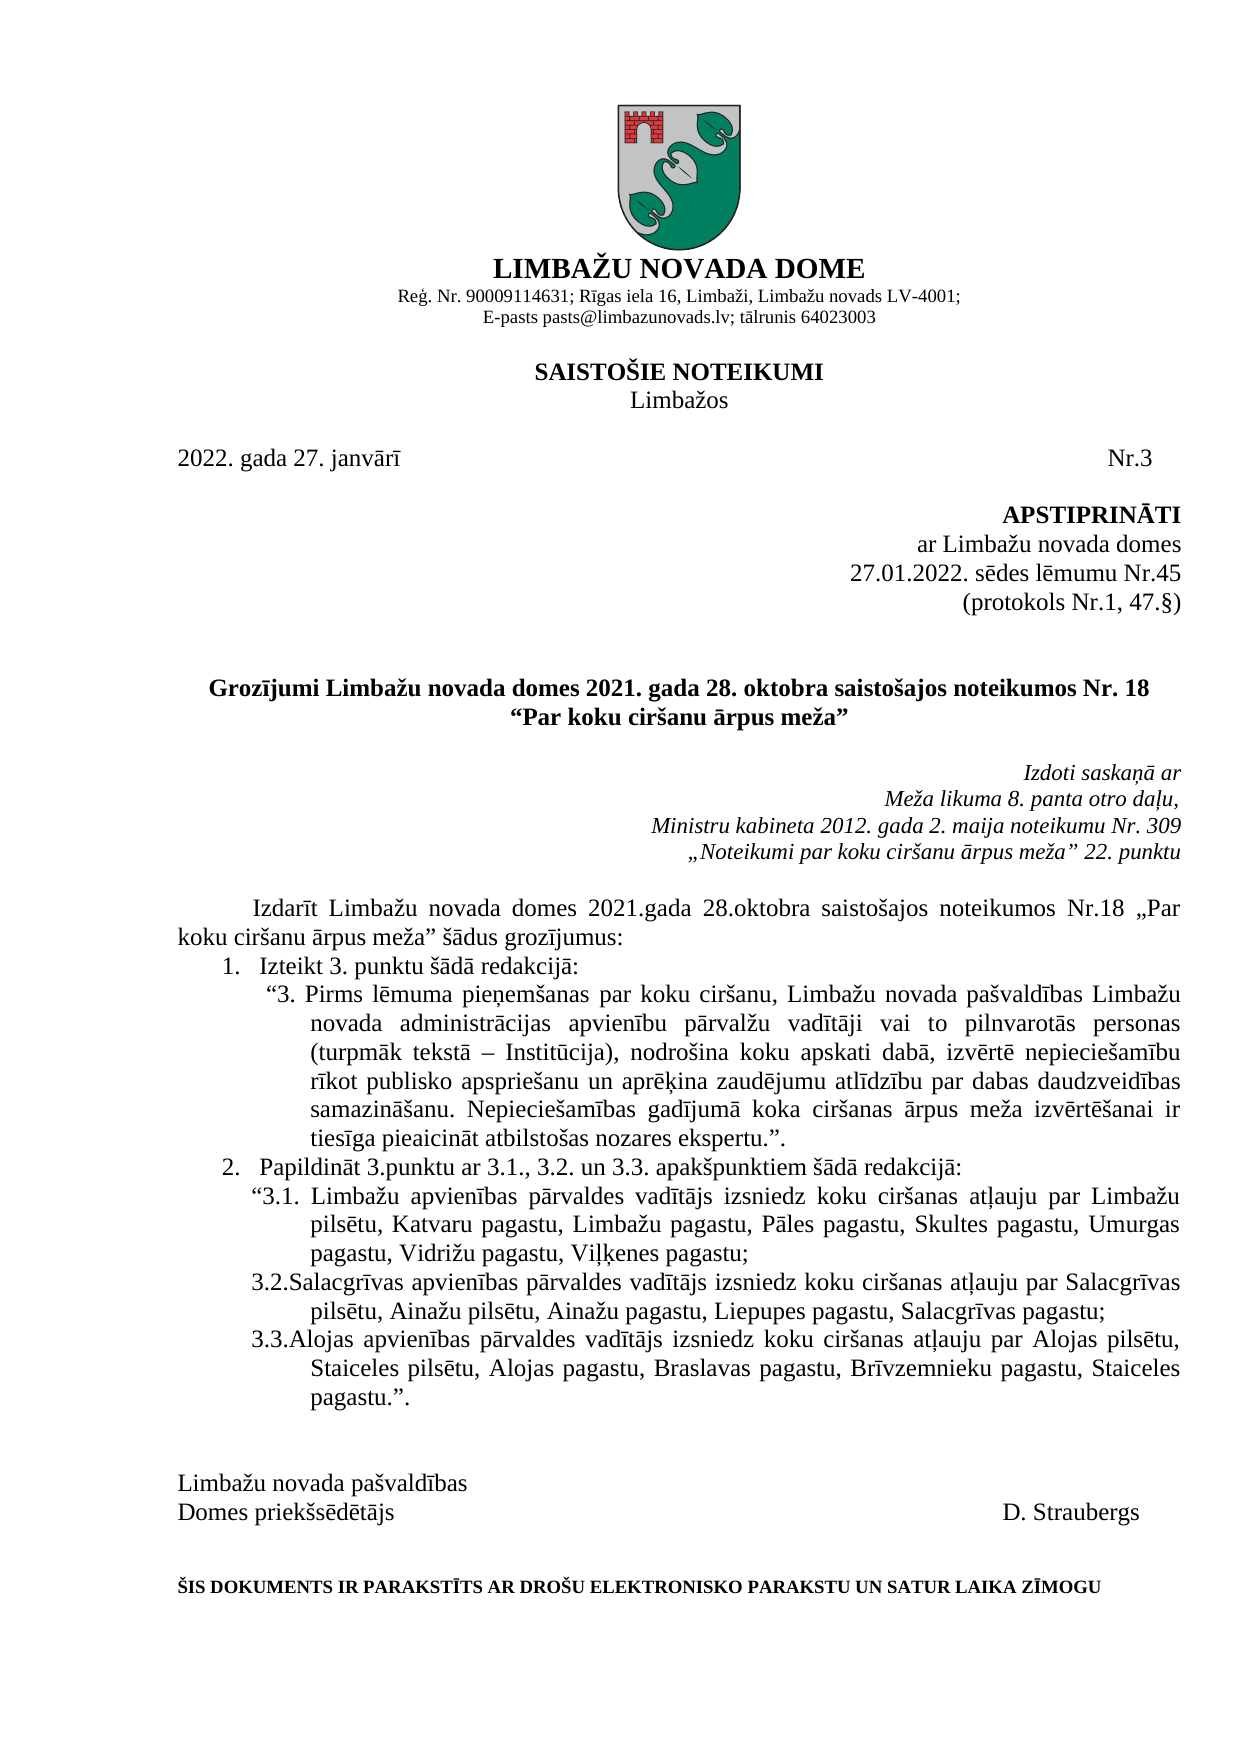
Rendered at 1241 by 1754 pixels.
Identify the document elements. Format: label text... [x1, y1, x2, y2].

text “3. Pirms lēmuma pieņemšanas par koku ciršanu, Limbažu novada pašvaldības Limbažu novada administrācijas apvienību pārvalžu vadītāji vai to pilnvarotās personas (turpmāk tekstā – Institūcija), nodrošina koku apskati dabā, izvērtē nepieciešamību rīkot publisko apspriešanu un aprēķina zaudējumu atlīdzību par dabas daudzveidības samazināšanu. Nepieciešamības gadījumā koka ciršanas ārpus meža izvērtēšanai ir tiesīga pieaicināt atbilstošas nozares ekspertu.”. [266, 979, 1181, 1152]
text APSTIPRINĀTI [177, 500, 1181, 529]
text 2022. gada 27. janvārī Nr.3 [177, 443, 1177, 472]
text 3.2.Salacgrīvas apvienības pārvaldes vadītājs izsniedz koku ciršanas atļauju par Salacgrīvas pilsētu, Ainažu pilsētu, Ainažu pagastu, Liepupes pagastu, Salacgrīvas pagastu; [251, 1267, 1181, 1324]
text Izdoti saskaņā ar [177, 759, 1181, 785]
text “3.1. Limbažu apvienības pārvaldes vadītājs izsniedz koku ciršanas atļauju par Limbažu pilsētu, Katvaru pagastu, Limbažu pagastu, Pāles pagastu, Skultes pagastu, Umurgas pagastu, Vidrižu pagastu, Viļķenes pagastu; [251, 1181, 1181, 1267]
text SAISTOŠIE NOTEIKUMI [177, 357, 1181, 385]
text Limbažos [177, 385, 1181, 414]
text ar Limbažu novada domes [177, 529, 1181, 558]
text (protokols Nr.1, 47.§) [177, 587, 1181, 615]
text Izdarīt Limbažu novada domes 2021.gada 28.oktobra saistošajos noteikumos Nr.18 „Par koku ciršanu ārpus meža” šādus grozījumus: [177, 893, 1181, 951]
text Domes priekšsēdētājs D. Straubergs [177, 1497, 1181, 1526]
text Meža likuma 8. panta otro daļu, [177, 785, 1181, 812]
list Izteikt 3. punktu šādā redakcijā: [222, 951, 1181, 979]
text 27.01.2022. sēdes lēmumu Nr.45 [177, 558, 1181, 587]
picture [616, 103, 743, 252]
text Limbažu novada pašvaldības [177, 1468, 1181, 1497]
text Ministru kabineta 2012. gada 2. maija noteikumu Nr. 309 [177, 812, 1181, 838]
text „Noteikumi par koku ciršanu ārpus meža” 22. punktu [177, 838, 1181, 864]
text ŠIS DOKUMENTS IR PARAKSTĪTS AR DROŠU ELEKTRONISKO PARAKSTU UN SATUR LAIKA ZĪMOGU [177, 1576, 1181, 1598]
text 3.3.Alojas apvienības pārvaldes vadītājs izsniedz koku ciršanas atļauju par Alojas pilsētu, Staiceles pilsētu, Alojas pagastu, Braslavas pagastu, Brīvzemnieku pagastu, Staiceles pagastu.”. [251, 1324, 1181, 1411]
text “Par koku ciršanu ārpus meža” [177, 702, 1181, 730]
list Papildināt 3.punktu ar 3.1., 3.2. un 3.3. apakšpunktiem šādā redakcijā: [222, 1152, 1181, 1181]
text Grozījumi Limbažu novada domes 2021. gada 28. oktobra saistošajos noteikumos Nr. 18 [177, 673, 1181, 702]
